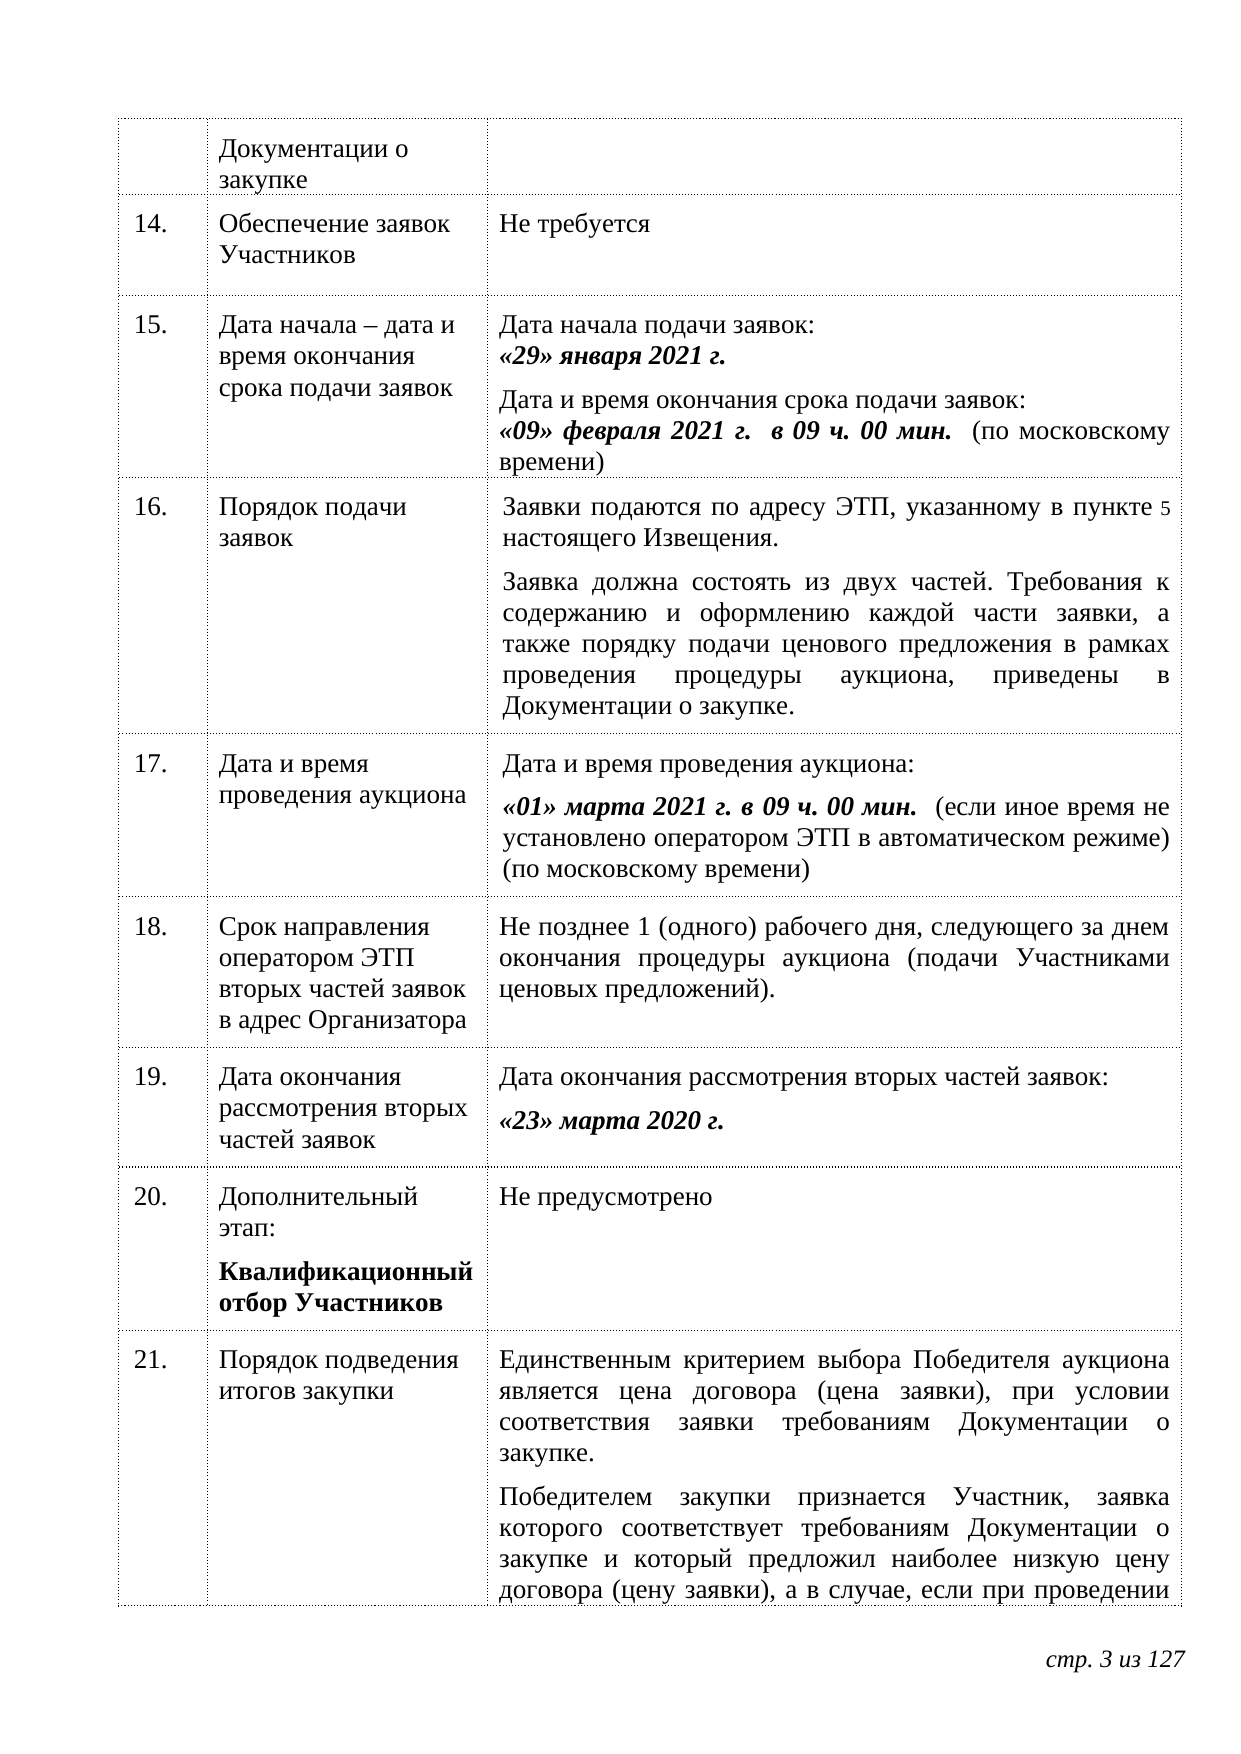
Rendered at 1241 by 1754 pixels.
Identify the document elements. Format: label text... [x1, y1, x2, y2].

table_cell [207, 118, 488, 194]
table_cell [119, 1166, 207, 1329]
table_cell Дата и время проведения аукциона [207, 733, 488, 896]
table_cell Дата окончания рассмотрения вторых частей заявок [207, 1047, 488, 1166]
table_cell [119, 477, 207, 733]
table_cell Не позднее 1 (одного) рабочего дня, следующего за днем окончания процедуры аукциона (подачи Участниками ценовых предложений). [488, 896, 1182, 1047]
table_cell Не требуется [488, 194, 1182, 295]
table_cell Обеспечение заявок Участников [207, 194, 488, 295]
table_cell Не предусмотрено [488, 1166, 1182, 1329]
table_cell [119, 295, 207, 477]
table_cell [119, 194, 207, 295]
table_cell [119, 1047, 207, 1166]
table_cell Дополнительный этап: Квалификационный отбор Участников [207, 1166, 488, 1329]
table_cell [488, 1330, 1182, 1605]
table_cell Дата окончания рассмотрения вторых частей заявок: «23» марта 2020 г. [488, 1047, 1182, 1166]
table_cell Заявки подаются по адресу ЭТП, указанному в пункте 5 настоящего Извещения. Заявка должна состоять из двух частей. Требования к содержанию и оформлению каждой части заявки, а также порядку подачи ценового предложения в рамках проведения процедуры аукциона, приведены в Документации о закупке. [488, 477, 1182, 733]
table_cell [119, 896, 207, 1047]
table_cell Срок направления оператором ЭТП вторых частей заявок в адрес Организатора [207, 896, 488, 1047]
table_cell Дата начала подачи заявок: «29» января 2021 г. Дата и время окончания срока подачи заявок: «09» февраля 2021 г. в 09 ч. 00 мин. (по московскому времени) [488, 295, 1182, 477]
table_cell Дата и время проведения аукциона: «01» марта 2021 г. в 09 ч. 00 мин. (если иное время не установлено оператором ЭТП в автоматическом режиме) (по московскому времени) [488, 733, 1182, 896]
table_cell [119, 1330, 207, 1605]
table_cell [207, 1330, 488, 1605]
table_cell [119, 118, 207, 194]
table_cell Порядок подачи заявок [207, 477, 488, 733]
table_cell Дата начала – дата и время окончания срока подачи заявок [207, 295, 488, 477]
table_cell [119, 733, 207, 896]
table_cell Не взимается [488, 118, 1182, 194]
